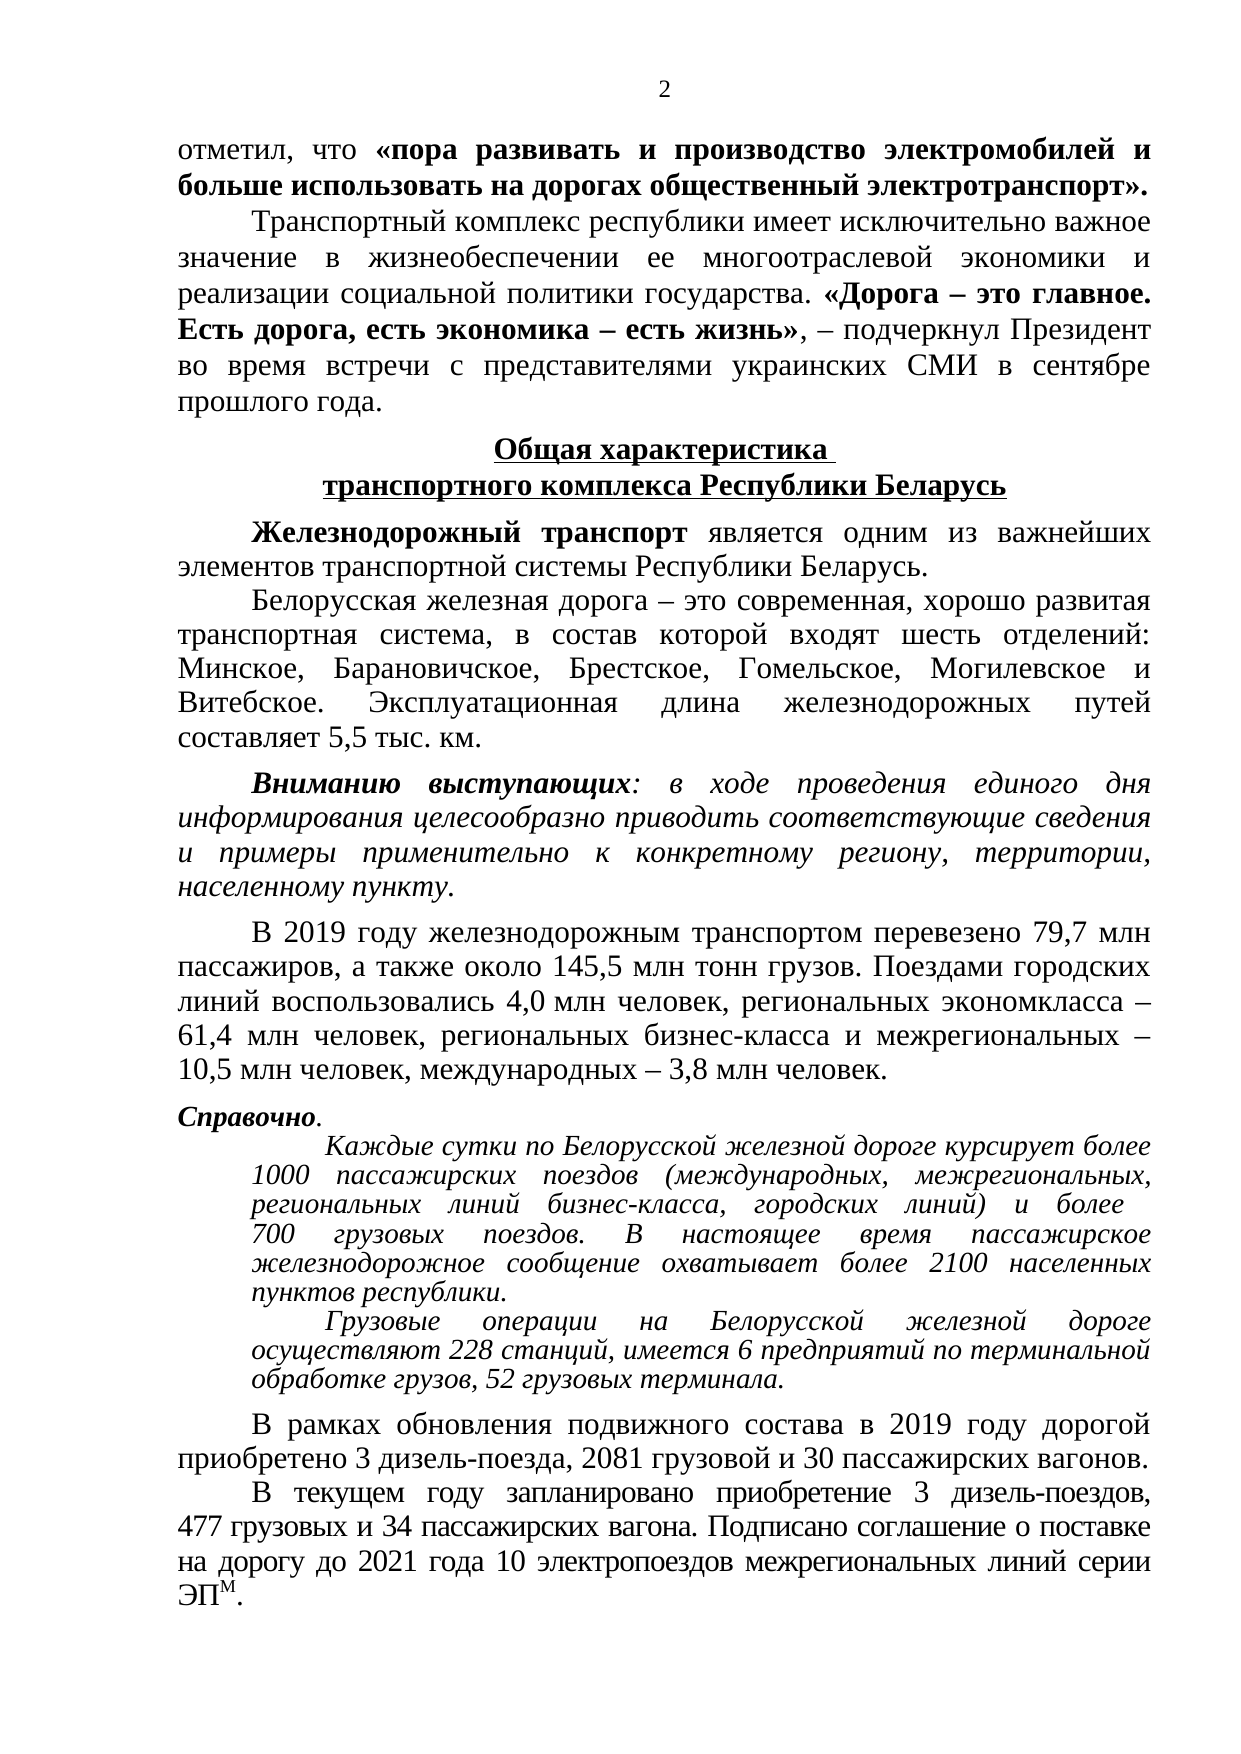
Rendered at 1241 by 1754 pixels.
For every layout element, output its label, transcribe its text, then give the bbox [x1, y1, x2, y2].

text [177, 131, 1152, 202]
text Общая характеристика транспортного комплекса Республики Беларусь [177, 431, 1152, 502]
text Грузовые операции на Белорусской железной дороге осуществляют 228 станций, имеется 6 предприятий по терминальной обработке грузов, 52 грузовых терминала. [251, 1307, 1152, 1395]
text Вниманию выступающих: в ходе проведения единого дня информирования целесообразно приводить соответствующие сведения и примеры применительно к конкретному региону, территории, населенному пункту. [177, 766, 1152, 903]
text В текущем году запланировано приобретение 3 дизель-поездов, 477 грузовых и 34 пассажирских вагона. Подписано соглашение о поставке на дорогу до 2021 года 10 электропоездов межрегиональных линий серии ЭПМ. [177, 1475, 1152, 1612]
text Железнодорожный транспорт является одним из важнейших элементов транспортной системы Республики Беларусь. [177, 515, 1152, 583]
text Белорусская железная дорога – это современная, хорошо развитая транспортная система, в состав которой входят шесть отделений: Минское, Барановичское, Брестское, Гомельское, Могилевское и Витебское. Эксплуатационная длина железнодорожных путей составляет 5,5 тыс. км. [177, 583, 1152, 754]
text Каждые сутки по Белорусской железной дороге курсирует более 1000 пассажирских поездов (международных, межрегиональных, региональных линий бизнес-класса, городских линий) и более 700 грузовых поездов. В настоящее время пассажирское железнодорожное сообщение охватывает более 2100 населенных пунктов республики. [251, 1132, 1152, 1307]
text Справочно. [177, 1099, 1152, 1132]
text В 2019 году железнодорожным транспортом перевезено 79,7 млн пассажиров, а также около 145,5 млн тонн грузов. Поездами городских линий воспользовались 4,0 млн человек, региональных экономкласса – 61,4 млн человек, региональных бизнес-класса и межрегиональных – 10,5 млн человек, международных – 3,8 млн человек. [177, 915, 1152, 1086]
text В рамках обновления подвижного состава в 2019 году дорогой приобретено 3 дизель-поезда, 2081 грузовой и 30 пассажирских вагонов. [177, 1407, 1152, 1475]
text Транспортный комплекс республики имеет исключительно важное значение в жизнеобеспечении ее многоотраслевой экономики и реализации социальной политики государства. «Дорога – это главное. Есть дорога, есть экономика – есть жизнь», – подчеркнул Президент во время встречи с представителями украинских СМИ в сентябре прошлого года. [177, 202, 1152, 418]
